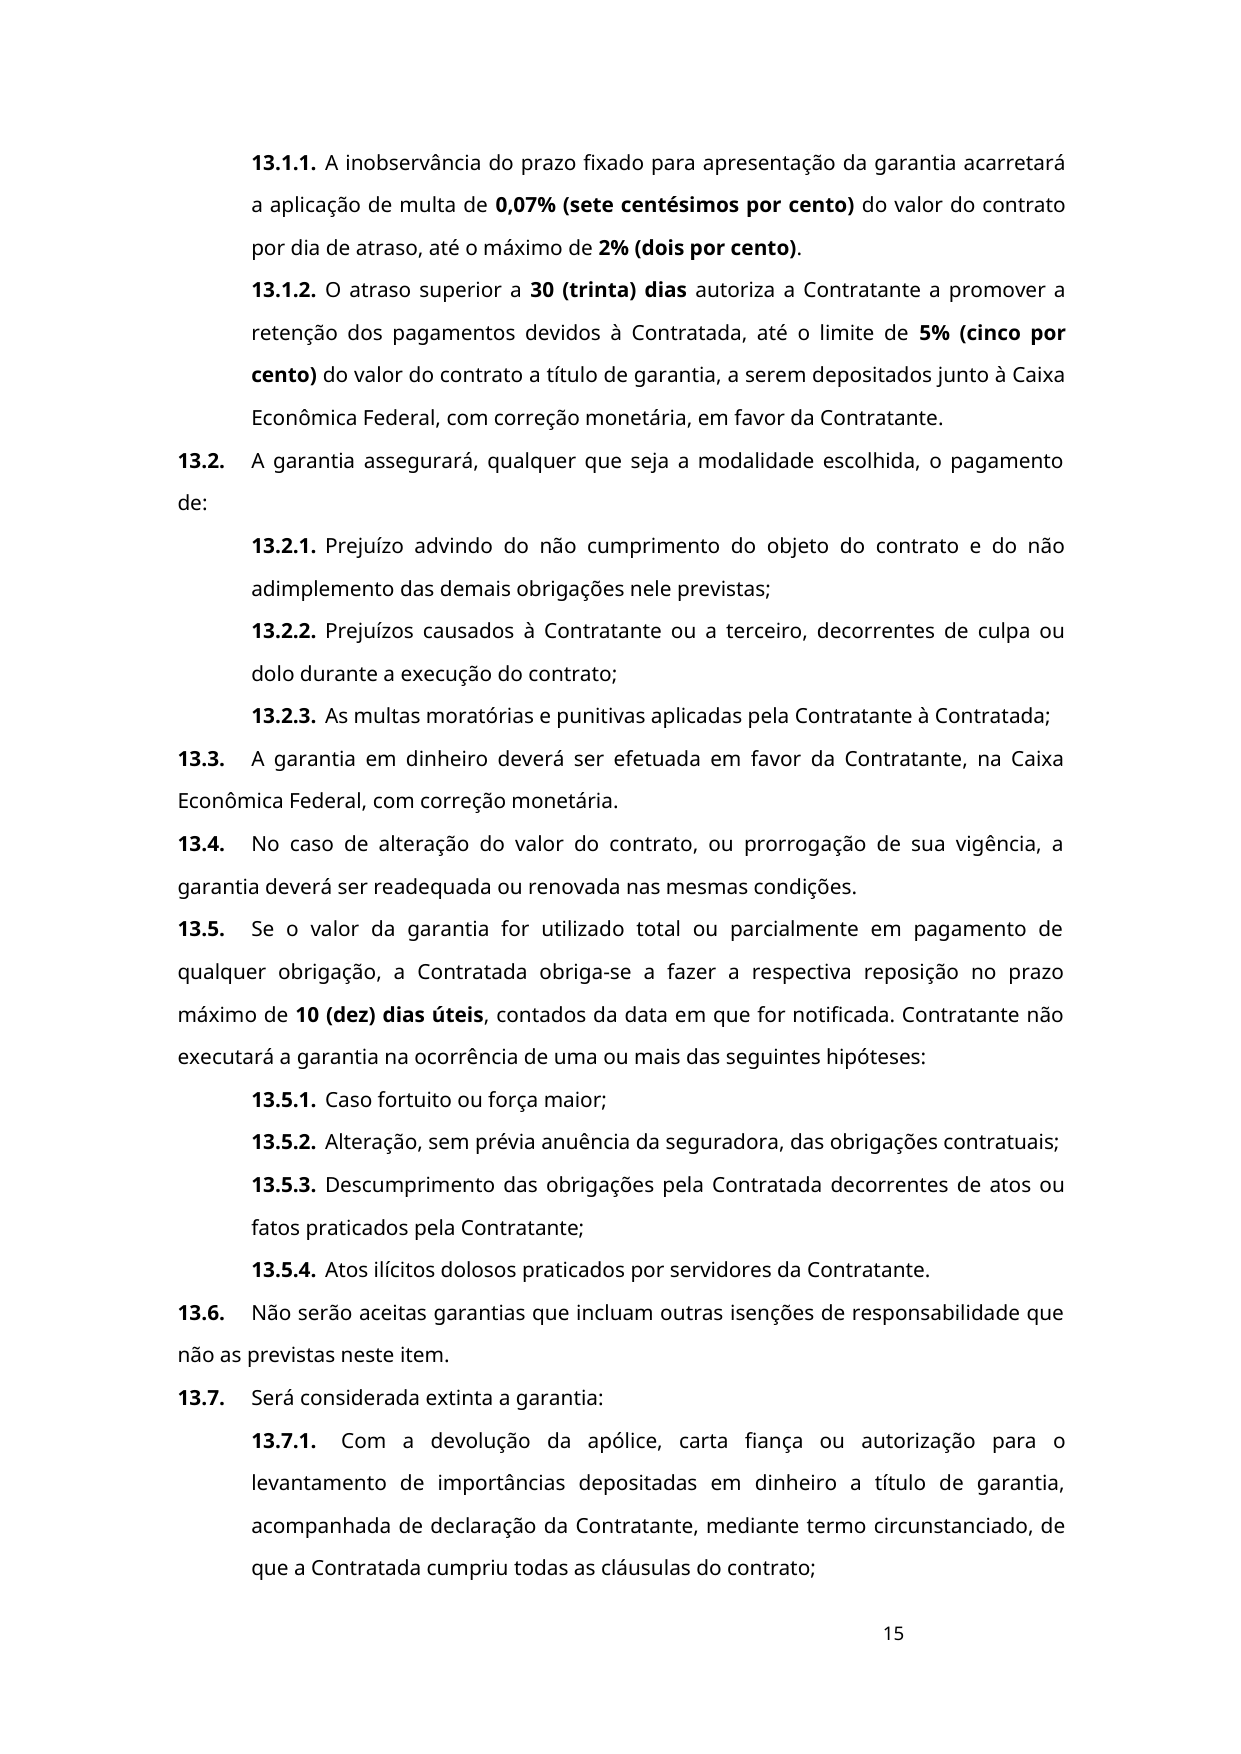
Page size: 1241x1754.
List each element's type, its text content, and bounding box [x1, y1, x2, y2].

list Prejuízos causados à Contratante ou a terceiro, decorrentes de culpa ou dolo durante a execução do contrato; [251, 616, 1066, 687]
list A inobservância do prazo fixado para apresentação da garantia acarretará a aplicação de multa de 0,07% (sete centésimos por cento) do valor do contrato por dia de atraso, até o máximo de 2% (dois por cento). [251, 148, 1066, 261]
list Atos ilícitos dolosos praticados por servidores da Contratante. [251, 1255, 1066, 1284]
list Caso fortuito ou força maior; [251, 1085, 1066, 1113]
list Não serão aceitas garantias que incluam outras isenções de responsabilidade que não as previstas neste item. [177, 1298, 1064, 1369]
list A garantia em dinheiro deverá ser efetuada em favor da Contratante, na Caixa Econômica Federal, com correção monetária. [177, 744, 1064, 815]
list O atraso superior a 30 (trinta) dias autoriza a Contratante a promover a retenção dos pagamentos devidos à Contratada, até o limite de 5% (cinco por cento) do valor do contrato a título de garantia, a serem depositados junto à Caixa Econômica Federal, com correção monetária, em favor da Contratante. [251, 275, 1066, 432]
list Será considerada extinta a garantia: [177, 1383, 1064, 1412]
list Com a devolução da apólice, carta fiança ou autorização para o levantamento de importâncias depositadas em dinheiro a título de garantia, acompanhada de declaração da Contratante, mediante termo circunstanciado, de que a Contratada cumpriu todas as cláusulas do contrato; [251, 1426, 1066, 1582]
list As multas moratórias e punitivas aplicadas pela Contratante à Contratada; [251, 701, 1066, 730]
list Prejuízo advindo do não cumprimento do objeto do contrato e do não adimplemento das demais obrigações nele previstas; [251, 531, 1066, 602]
list Descumprimento das obrigações pela Contratada decorrentes de atos ou fatos praticados pela Contratante; [251, 1170, 1066, 1241]
list Se o valor da garantia for utilizado total ou parcialmente em pagamento de qualquer obrigação, a Contratada obriga-se a fazer a respectiva reposição no prazo máximo de 10 (dez) dias úteis, contados da data em que for notificada. Contratante não executará a garantia na ocorrência de uma ou mais das seguintes hipóteses: [177, 914, 1064, 1071]
list No caso de alteração do valor do contrato, ou prorrogação de sua vigência, a garantia deverá ser readequada ou renovada nas mesmas condições. [177, 829, 1064, 900]
list A garantia assegurará, qualquer que seja a modalidade escolhida, o pagamento de: [177, 446, 1064, 517]
list Alteração, sem prévia anuência da seguradora, das obrigações contratuais; [251, 1127, 1066, 1156]
